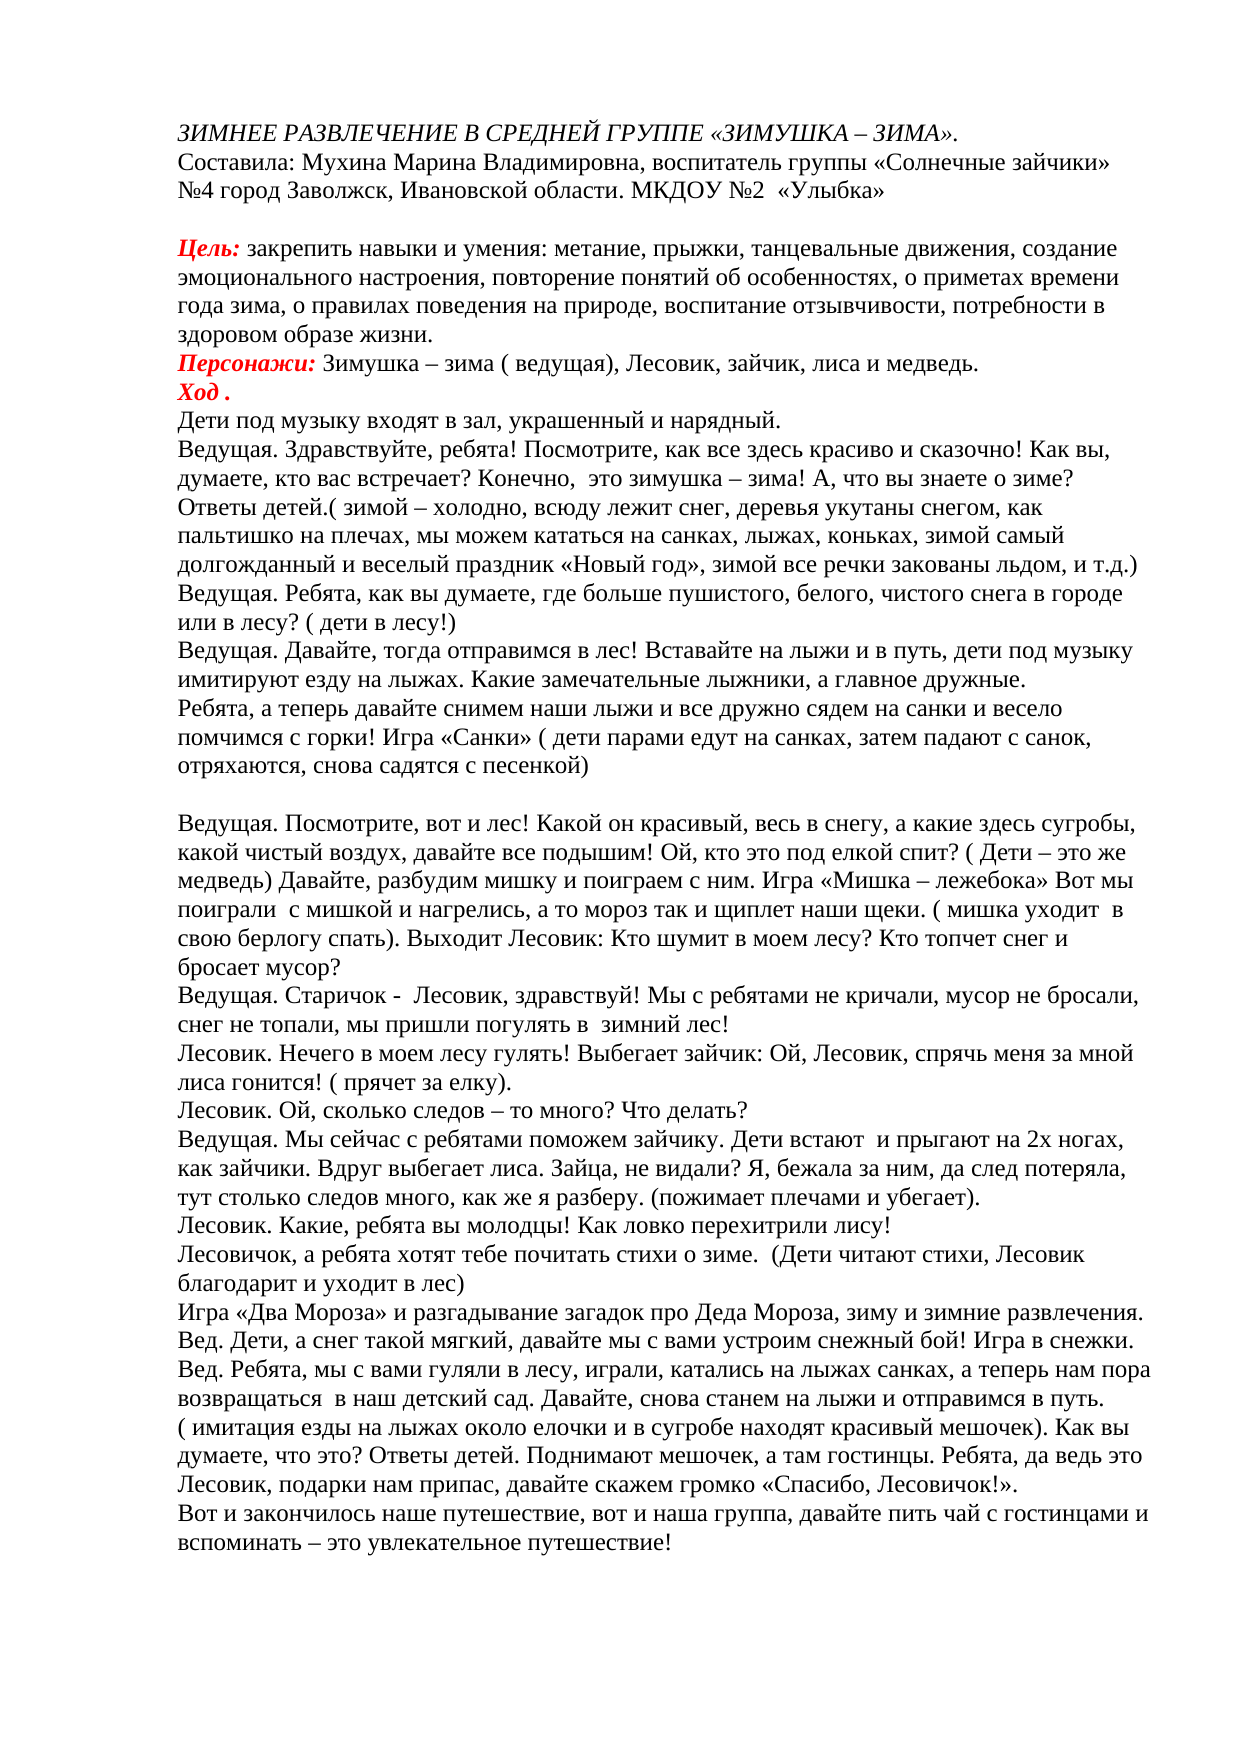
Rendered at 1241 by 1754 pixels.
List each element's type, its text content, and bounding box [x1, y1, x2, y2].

text Ведущая. Давайте, тогда отправимся в лес! Вставайте на лыжи и в путь, дети под музыку имитируют езду на лыжах. Какие замечательные лыжники, а главное дружные. [177, 636, 1152, 693]
text Ведущая. Старичок - Лесовик, здравствуй! Мы с ребятами не кричали, мусор не бросали, снег не топали, мы пришли погулять в зимний лес! [177, 981, 1152, 1038]
text Ребята, а теперь давайте снимем наши лыжи и все дружно сядем на санки и весело помчимся с горки! Игра «Санки» ( дети парами едут на санках, затем падают с санок, отряхаются, снова садятся с песенкой) [177, 693, 1152, 779]
text Лесовик. Нечего в моем лесу гулять! Выбегает зайчик: Ой, Лесовик, спрячь меня за мной лиса гонится! ( прячет за елку). [177, 1038, 1152, 1096]
text Составила: Мухина Марина Владимировна, воспитатель группы «Солнечные зайчики» №4 город Заволжск, Ивановской области. МКДОУ №2 «Улыбка» [177, 147, 1152, 204]
text Лесовичок, а ребята хотят тебе почитать стихи о зиме. (Дети читают стихи, Лесовик благодарит и уходит в лес) [177, 1239, 1152, 1297]
text Ведущая. Ребята, как вы думаете, где больше пушистого, белого, чистого снега в городе или в лесу? ( дети в лесу!) [177, 578, 1152, 636]
text Зимнее развлечение в средней группе «Зимушка – зима». [177, 118, 1152, 147]
text Вот и закончилось наше путешествие, вот и наша группа, давайте пить чай с гостинцами и вспоминать – это увлекательное путешествие! [177, 1498, 1152, 1556]
text Ответы детей.( зимой – холодно, всюду лежит снег, деревья укутаны снегом, как пальтишко на плечах, мы можем кататься на санках, лыжах, коньках, зимой самый долгожданный и веселый праздник «Новый год», зимой все речки закованы льдом, и т.д.) [177, 492, 1152, 578]
text Ход . [177, 377, 1152, 406]
text Лесовик. Ой, сколько следов – то много? Что делать? [177, 1096, 1152, 1124]
text Дети под музыку входят в зал, украшенный и нарядный. [177, 406, 1152, 434]
text Персонажи: Зимушка – зима ( ведущая), Лесовик, зайчик, лиса и медведь. [177, 348, 1152, 377]
text Ведущая. Посмотрите, вот и лес! Какой он красивый, весь в снегу, а какие здесь сугробы, какой чистый воздух, давайте все подышим! Ой, кто это под елкой спит? ( Дети – это же медведь) Давайте, разбудим мишку и поиграем с ним. Игра «Мишка – лежебока» Вот мы поиграли с мишкой и нагрелись, а то мороз так и щиплет наши щеки. ( мишка уходит в свою берлогу спать). Выходит Лесовик: Кто шумит в моем лесу? Кто топчет снег и бросает мусор? [177, 808, 1152, 981]
text Ведущая. Мы сейчас с ребятами поможем зайчику. Дети встают и прыгают на 2х ногах, как зайчики. Вдруг выбегает лиса. Зайца, не видали? Я, бежала за ним, да след потеряла, тут столько следов много, как же я разберу. (пожимает плечами и убегает). [177, 1124, 1152, 1211]
text Игра «Два Мороза» и разгадывание загадок про Деда Мороза, зиму и зимние развлечения. [177, 1297, 1152, 1326]
text Вед. Дети, а снег такой мягкий, давайте мы с вами устроим снежный бой! Игра в снежки. [177, 1326, 1152, 1354]
text Цель: закрепить навыки и умения: метание, прыжки, танцевальные движения, создание эмоционального настроения, повторение понятий об особенностях, о приметах времени года зима, о правилах поведения на природе, воспитание отзывчивости, потребности в здоровом образе жизни. [177, 233, 1152, 348]
text Ведущая. Здравствуйте, ребята! Посмотрите, как все здесь красиво и сказочно! Как вы, думаете, кто вас встречает? Конечно, это зимушка – зима! А, что вы знаете о зиме? [177, 434, 1152, 492]
text Вед. Ребята, мы с вами гуляли в лесу, играли, катались на лыжах санках, а теперь нам пора возвращаться в наш детский сад. Давайте, снова станем на лыжи и отправимся в путь.( имитация езды на лыжах около елочки и в сугробе находят красивый мешочек). Как вы думаете, что это? Ответы детей. Поднимают мешочек, а там гостинцы. Ребята, да ведь это Лесовик, подарки нам припас, давайте скажем громко «Спасибо, Лесовичок!». [177, 1354, 1152, 1498]
text Лесовик. Какие, ребята вы молодцы! Как ловко перехитрили лису! [177, 1211, 1152, 1239]
